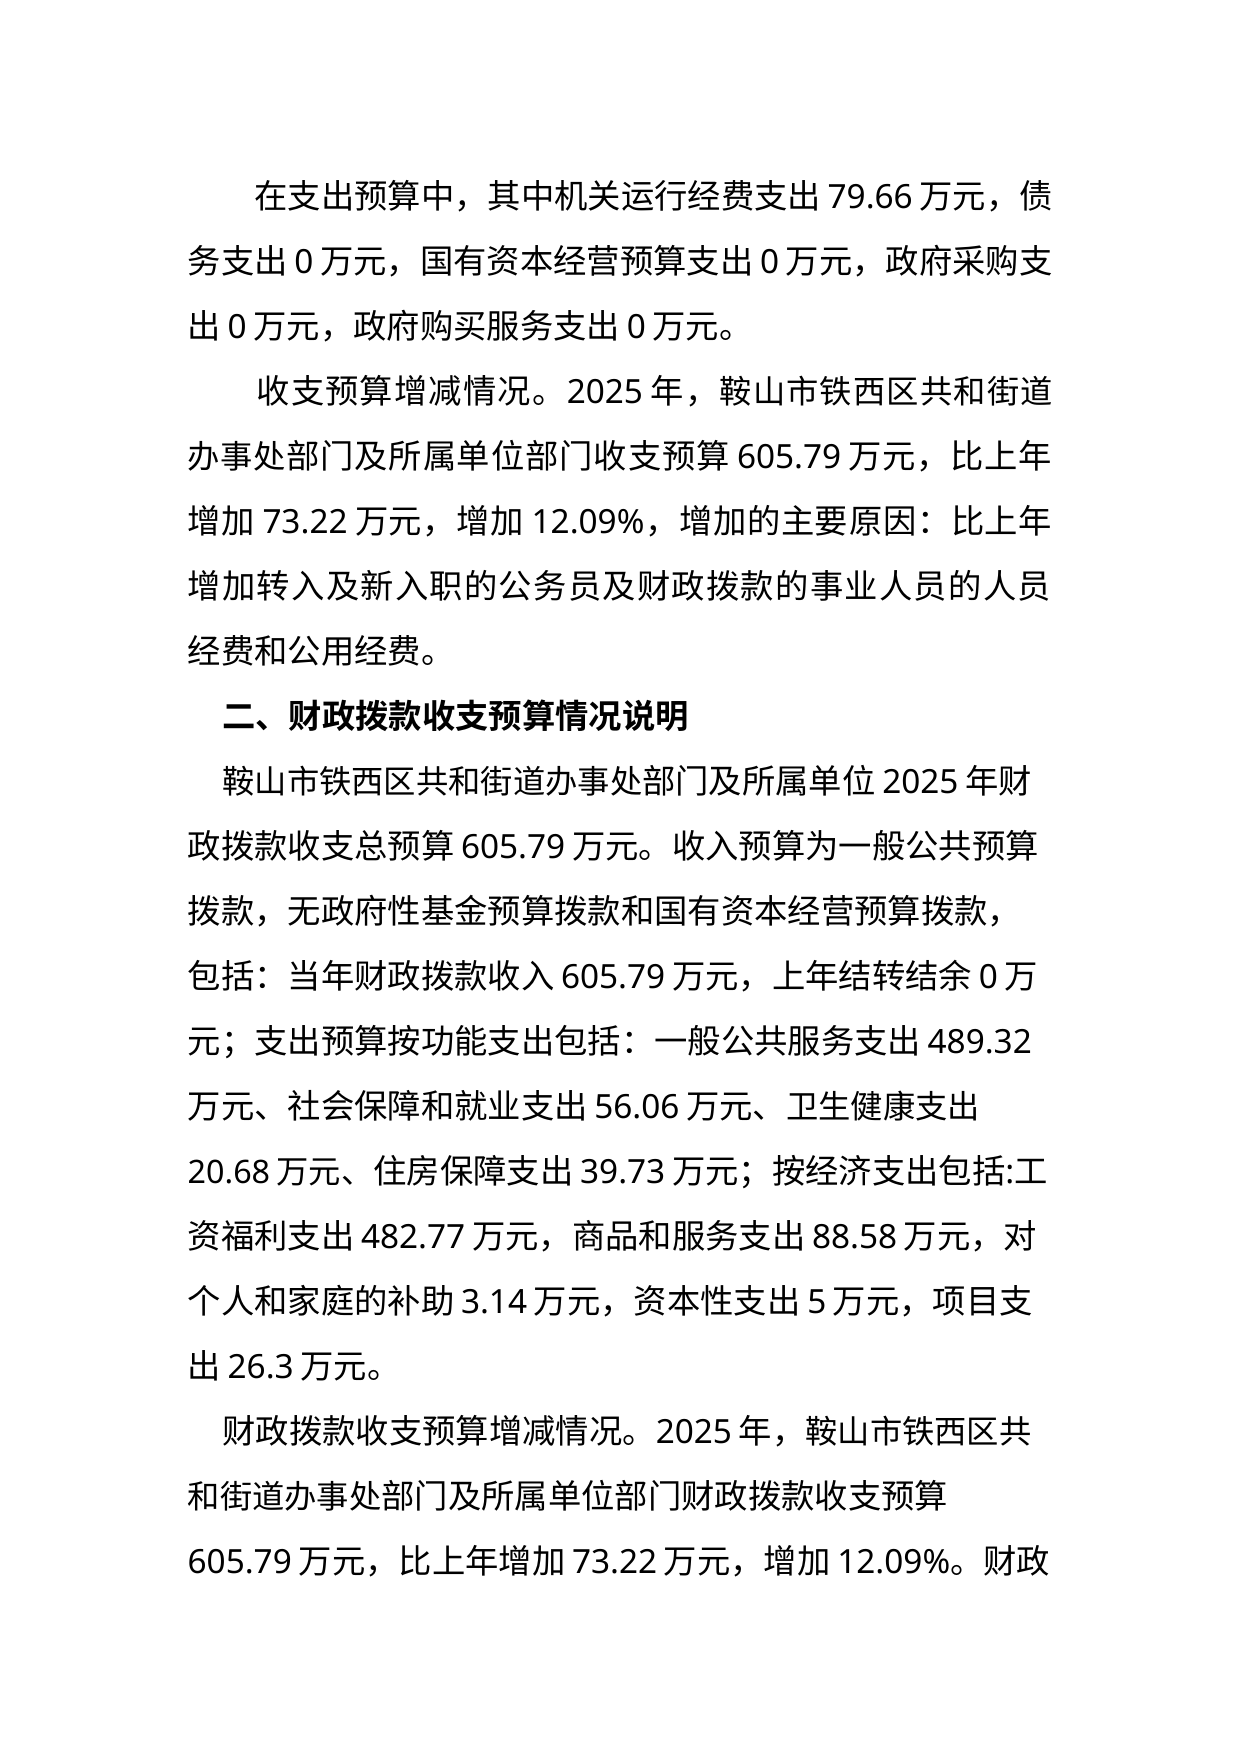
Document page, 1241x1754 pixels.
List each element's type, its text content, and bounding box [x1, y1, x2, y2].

text 鞍山市铁西区共和街道办事处部门及所属单位2025年财政拨款收支总预算605.79万元。收入预算为一般公共预算拨款，无政府性基金预算拨款和国有资本经营预算拨款，包括：当年财政拨款收入605.79万元，上年结转结余0万元；支出预算按功能支出包括：一般公共服务支出489.32万元、社会保障和就业支出56.06万元、卫生健康支出20.68万元、住房保障支出39.73万元；按经济支出包括:工资福利支出482.77万元，商品和服务支出88.58万元，对个人和家庭的补助3.14万元，资本性支出5万元，项目支出26.3万元。 [187, 747, 1053, 1397]
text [187, 1397, 1053, 1592]
text 收支预算增减情况。2025年，鞍山市铁西区共和街道办事处部门及所属单位部门收支预算605.79万元，比上年增加73.22万元，增加12.09%，增加的主要原因：比上年增加转入及新入职的公务员及财政拨款的事业人员的人员经费和公用经费。 [187, 357, 1053, 682]
text 二、财政拨款收支预算情况说明 [187, 682, 1053, 747]
text 在支出预算中，其中机关运行经费支出79.66万元，债务支出0万元，国有资本经营预算支出0万元，政府采购支出0万元，政府购买服务支出0万元。 [187, 162, 1053, 357]
